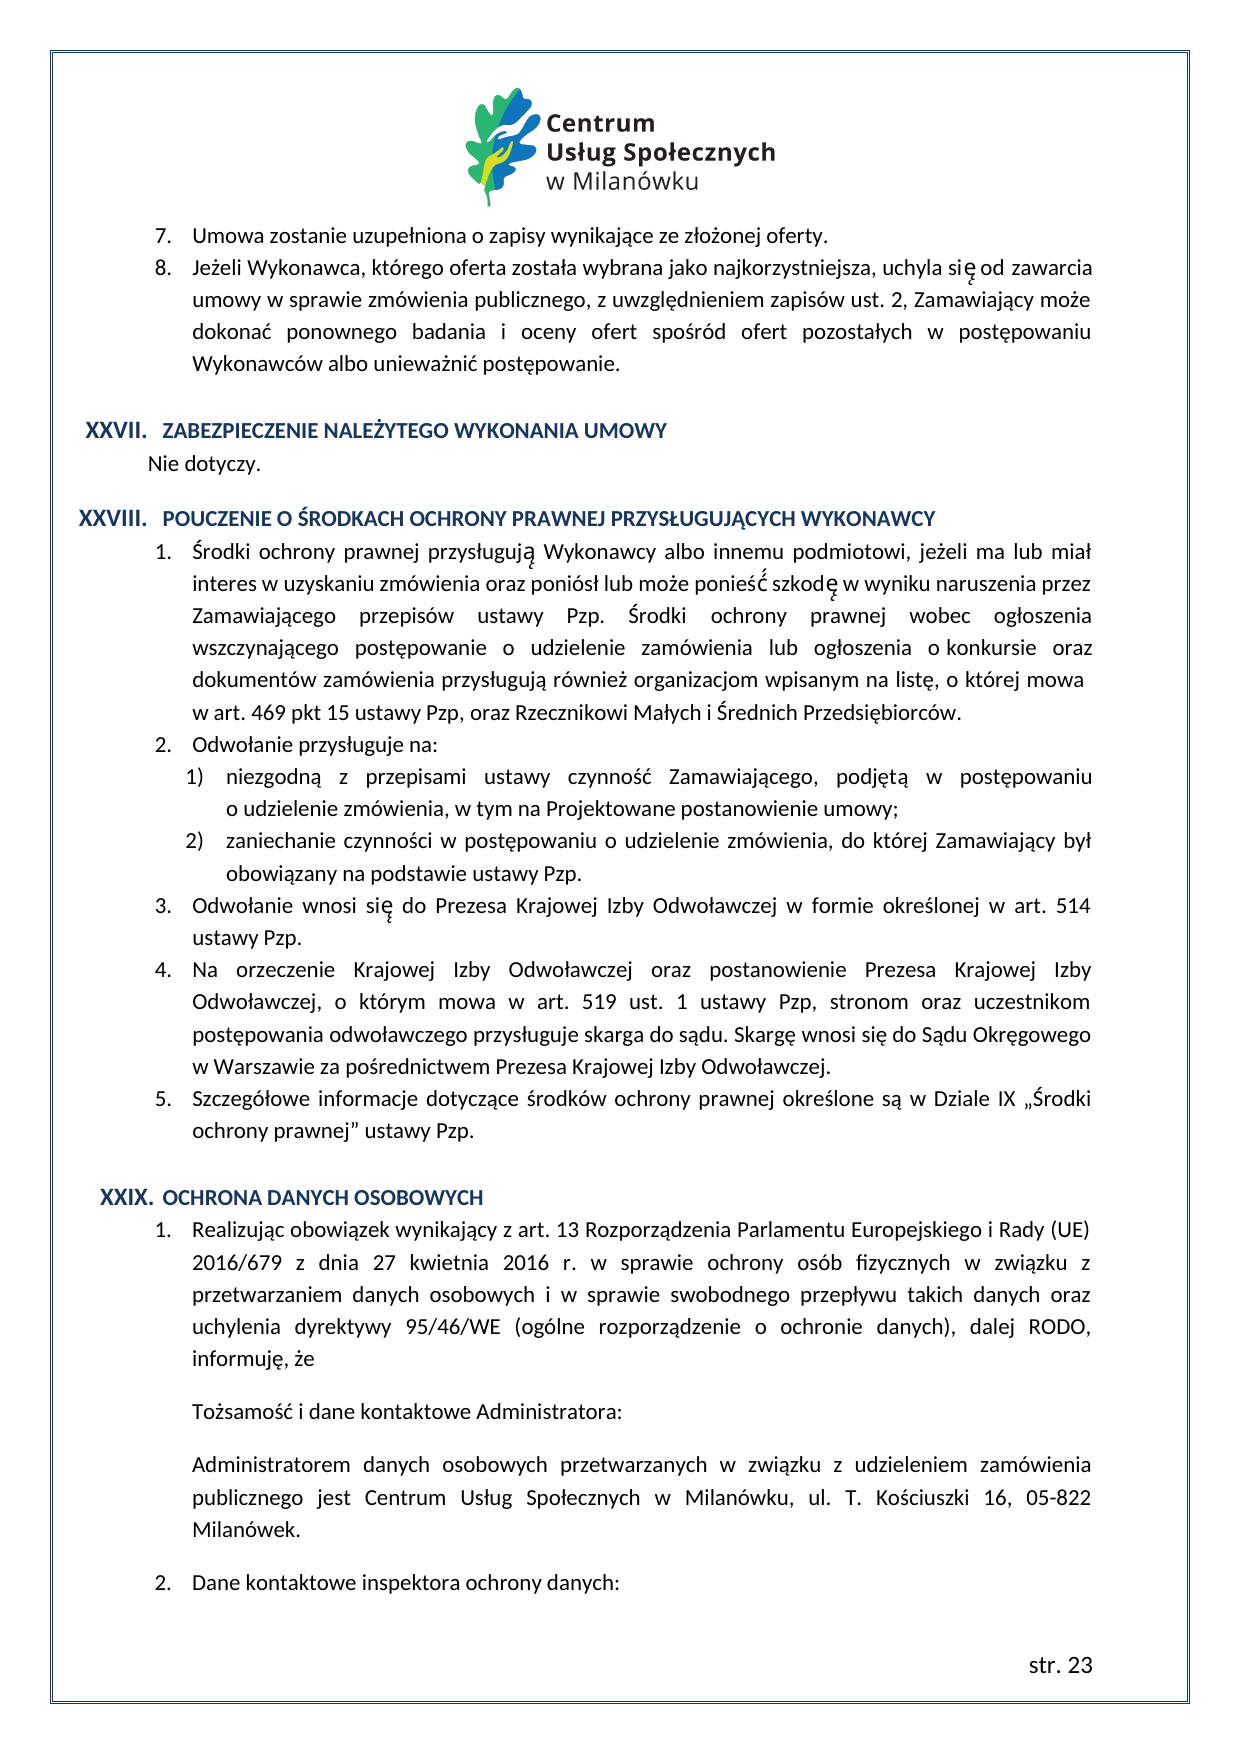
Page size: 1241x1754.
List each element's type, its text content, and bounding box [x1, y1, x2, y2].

subtitle ZABEZPIECZENIE NALEŻYTEGO WYKONANIA UMOWY [148, 414, 1093, 444]
list zaniechanie czynności w postępowaniu o udzielenie zmówienia, do której Zamawiający był obowiązany na podstawie ustawy Pzp. [185, 827, 1093, 887]
list Szczegółowe informacje dotyczące środków ochrony prawnej określone są w Dziale IX „Środki ochrony prawnej” ustawy Pzp. [154, 1084, 1093, 1144]
list Odwołanie przysługuje na: [154, 730, 1093, 758]
list Dane kontaktowe inspektora ochrony danych: [154, 1568, 1093, 1596]
text Administratorem danych osobowych przetwarzanych w związku z udzieleniem zamówienia publicznego jest Centrum Usług Społecznych w Milanówku, ul. T. Kościuszki 16, 05-822 Milanówek. [192, 1450, 1093, 1543]
list Środki ochrony prawnej przysługują̨ Wykonawcy albo innemu podmiotowi, jeżeli ma lub miał interes w uzyskaniu zmówienia oraz poniósł lub może ponieść́ szkodę̨ w wyniku naruszenia przez Zamawiającego przepisów ustawy Pzp. Środki ochrony prawnej wobec ogłoszenia wszczynającego postępowanie o udzielenie zamówienia lub ogłoszenia o konkursie oraz dokumentów zamówienia przysługują również organizacjom wpisanym na listę, o której mowa w art. 469 pkt 15 ustawy Pzp, oraz Rzecznikowi Małych i Średnich Przedsiębiorców. [154, 537, 1093, 726]
subtitle OCHRONA DANYCH OSOBOWYCH [154, 1181, 1093, 1211]
list Realizując obowiązek wynikający z art. 13 Rozporządzenia Parlamentu Europejskiego i Rady (UE) 2016/679 z dnia 27 kwietnia 2016 r. w sprawie ochrony osób fizycznych w związku z przetwarzaniem danych osobowych i w sprawie swobodnego przepływu takich danych oraz uchylenia dyrektywy 95/46/WE (ogólne rozporządzenie o ochronie danych), dalej RODO, informuję, że [154, 1216, 1093, 1372]
list Umowa zostanie uzupełniona o zapisy wynikające ze złożonej oferty. [154, 221, 1093, 249]
picture [454, 73, 786, 221]
text Tożsamość i dane kontaktowe Administratora: [192, 1397, 1093, 1425]
list Odwołanie wnosi się̨ do Prezesa Krajowej Izby Odwoławczej w formie określonej w art. 514 ustawy Pzp. [154, 891, 1093, 951]
text Nie dotyczy. [148, 449, 1093, 477]
subtitle POUCZENIE O ŚRODKACH OCHRONY PRAWNEJ PRZYSŁUGUJĄCYCH WYKONAWCY [148, 502, 1093, 532]
list Jeżeli Wykonawca, którego oferta została wybrana jako najkorzystniejsza, uchyla się̨ od zawarcia umowy w sprawie zmówienia publicznego, z uwzględnieniem zapisów ust. 2, Zamawiający może dokonać ponownego badania i oceny ofert spośród ofert pozostałych w postępowaniu Wykonawców albo unieważnić postępowanie. [154, 253, 1093, 377]
list niezgodną z przepisami ustawy czynność Zamawiającego, podjętą w postępowaniu o udzielenie zmówienia, w tym na Projektowane postanowienie umowy; [185, 762, 1093, 822]
list Na orzeczenie Krajowej Izby Odwoławczej oraz postanowienie Prezesa Krajowej Izby Odwoławczej, o którym mowa w art. 519 ust. 1 ustawy Pzp, stronom oraz uczestnikom postępowania odwoławczego przysługuje skarga do sądu. Skargę wnosi się do Sądu Okręgowego w Warszawie za pośrednictwem Prezesa Krajowej Izby Odwoławczej. [154, 955, 1093, 1080]
